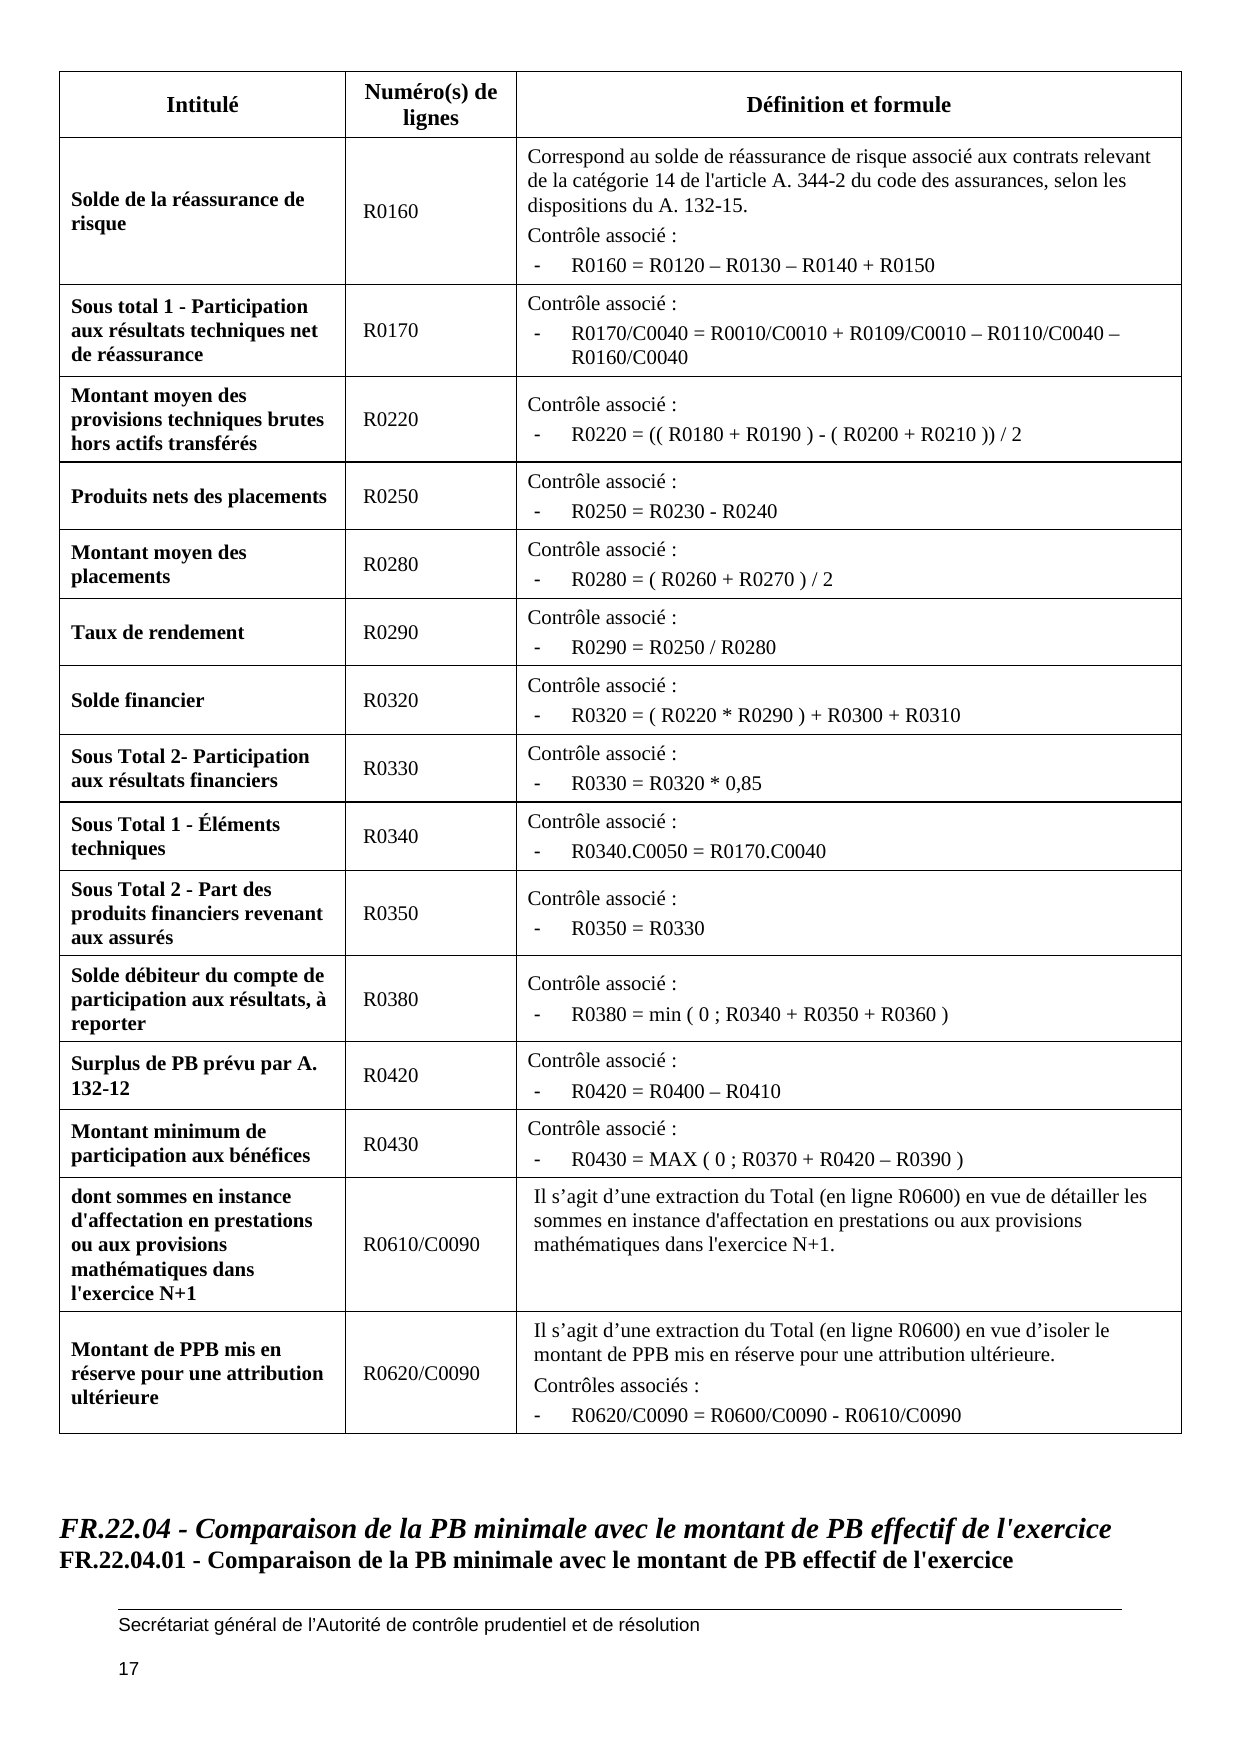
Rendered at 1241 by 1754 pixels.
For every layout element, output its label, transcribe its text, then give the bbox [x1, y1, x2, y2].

table_cell Contrôle associé : R0320 = ( R0220 * R0290 ) + R0300 + R0310 [517, 666, 1181, 733]
table_cell R0430 [346, 1110, 516, 1177]
table_cell Contrôle associé : R0340.C0050 = R0170.C0040 [517, 803, 1181, 869]
table_cell Montant minimum de participation aux bénéfices [60, 1110, 345, 1177]
table_cell Correspond au solde de réassurance de risque associé aux contrats relevant de la catégorie 14 de l'article A. 344-2 du code des assurances, selon les dispositions du A. 132-15. Contrôle associé : R0160 = R0120 – R0130 – R0140 + R0150 [517, 138, 1181, 283]
table_cell Sous Total 1 - Éléments techniques [60, 803, 345, 869]
table_cell R0160 [346, 138, 516, 283]
table_cell Solde financier [60, 666, 345, 733]
table_header Définition et formule [517, 72, 1181, 137]
table_cell R0170 [346, 285, 516, 376]
table_header Intitulé [60, 72, 345, 137]
table_cell Taux de rendement [60, 599, 345, 665]
table_cell Contrôle associé : R0290 = R0250 / R0280 [517, 599, 1181, 665]
table_cell Il s’agit d’une extraction du Total (en ligne R0600) en vue de détailler les sommes en instance d'affectation en prestations ou aux provisions mathématiques dans l'exercice N+1. [517, 1178, 1181, 1311]
table_cell Contrôle associé : R0280 = ( R0260 + R0270 ) / 2 [517, 530, 1181, 597]
table_cell Il s’agit d’une extraction du Total (en ligne R0600) en vue d’isoler le montant de PPB mis en réserve pour une attribution ultérieure. Contrôles associés : R0620/C0090 = R0600/C0090 - R0610/C0090 [517, 1312, 1181, 1433]
table_cell R0250 [346, 463, 516, 529]
subtitle FR.22.04.01 - Comparaison de la PB minimale avec le montant de PB effectif de l'exercice [59, 1545, 1181, 1574]
table_cell Contrôle associé : R0170/C0040 = R0010/C0010 + R0109/C0010 – R0110/C0040 – R0160/C0040 [517, 285, 1181, 376]
table_cell Contrôle associé : R0350 = R0330 [517, 871, 1181, 955]
table_cell R0350 [346, 871, 516, 955]
table_cell Contrôle associé : R0220 = (( R0180 + R0190 ) - ( R0200 + R0210 )) / 2 [517, 377, 1181, 461]
table_cell Solde de la réassurance de risque [60, 138, 345, 283]
table_cell Surplus de PB prévu par A. 132-12 [60, 1042, 345, 1109]
table_cell R0380 [346, 956, 516, 1041]
table_cell Solde débiteur du compte de participation aux résultats, à reporter [60, 956, 345, 1041]
table_cell R0420 [346, 1042, 516, 1109]
table_cell Sous total 1 - Participation aux résultats techniques net de réassurance [60, 285, 345, 376]
table_cell Montant moyen des placements [60, 530, 345, 597]
table_cell Contrôle associé : R0380 = min ( 0 ; R0340 + R0350 + R0360 ) [517, 956, 1181, 1041]
table_cell Produits nets des placements [60, 463, 345, 529]
table_cell R0320 [346, 666, 516, 733]
table_cell Contrôle associé : R0250 = R0230 - R0240 [517, 463, 1181, 529]
table_cell R0340 [346, 803, 516, 869]
table_cell Contrôle associé : R0430 = MAX ( 0 ; R0370 + R0420 – R0390 ) [517, 1110, 1181, 1177]
table_header Numéro(s) de lignes [346, 72, 516, 137]
table_cell Montant moyen des provisions techniques brutes hors actifs transférés [60, 377, 345, 461]
table_cell R0280 [346, 530, 516, 597]
table_cell Contrôle associé : R0420 = R0400 – R0410 [517, 1042, 1181, 1109]
table_cell Sous Total 2- Participation aux résultats financiers [60, 735, 345, 801]
table_cell R0610/C0090 [346, 1178, 516, 1311]
table_cell R0330 [346, 735, 516, 801]
subtitle FR.22.04 - Comparaison de la PB minimale avec le montant de PB effectif de l'exercice [59, 1512, 1181, 1545]
table_cell Sous Total 2 - Part des produits financiers revenant aux assurés [60, 871, 345, 955]
table_cell R0290 [346, 599, 516, 665]
table_cell Montant de PPB mis en réserve pour une attribution ultérieure [60, 1312, 345, 1433]
table_cell Contrôle associé : R0330 = R0320 * 0,85 [517, 735, 1181, 801]
table_cell dont sommes en instance d'affectation en prestations ou aux provisions mathématiques dans l'exercice N+1 [60, 1178, 345, 1311]
table_cell R0220 [346, 377, 516, 461]
table_cell R0620/C0090 [346, 1312, 516, 1433]
